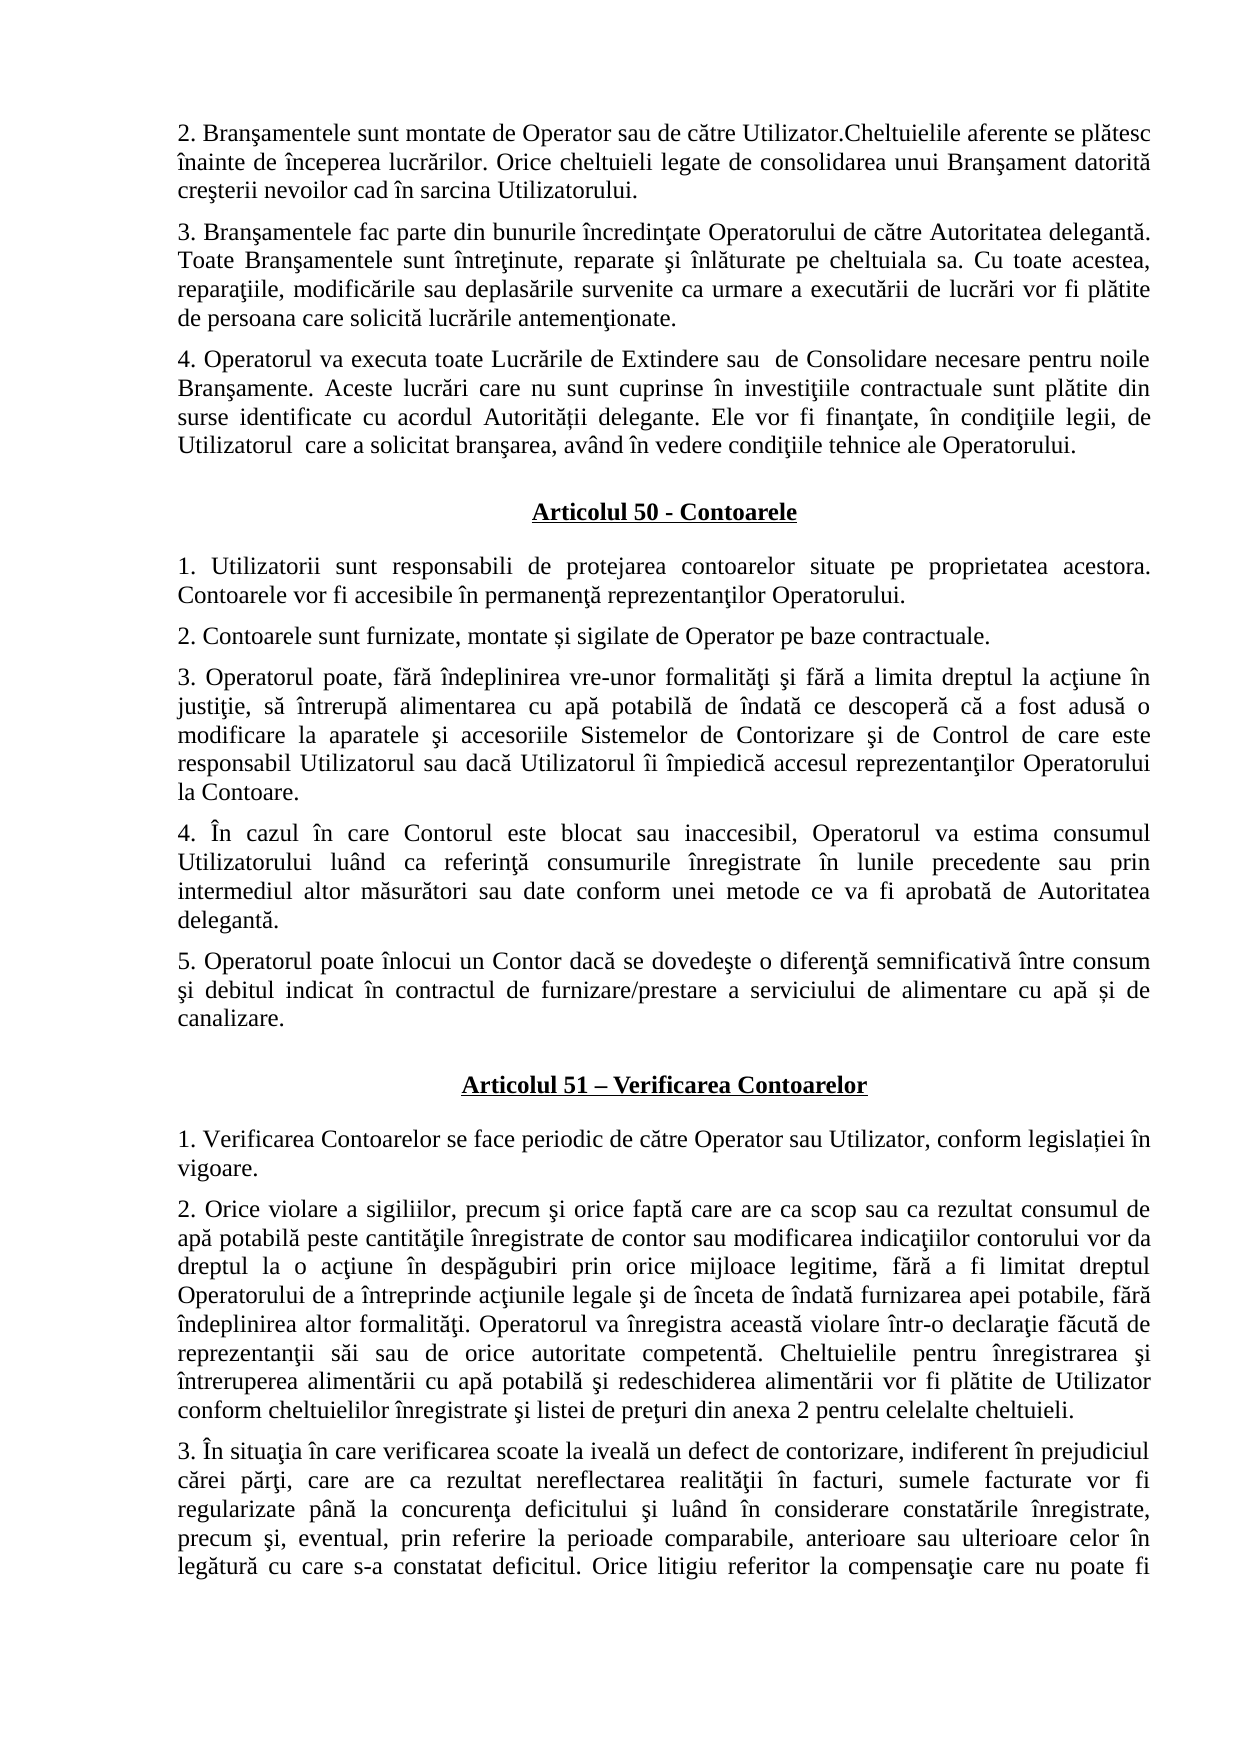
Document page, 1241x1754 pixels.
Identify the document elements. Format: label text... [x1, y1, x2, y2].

subtitle Articolul 50 - Contoarele [177, 497, 1152, 526]
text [177, 1436, 1152, 1580]
text 4. Operatorul va executa toate Lucrările de Extindere sau de Consolidare necesare pentru noile Branşamente. Aceste lucrări care nu sunt cuprinse în investiţiile contractuale sunt plătite din surse identificate cu acordul Autorității delegante. Ele vor fi finanţate, în condiţiile legii, de Utilizatorul care a solicitat branşarea, având în vedere condiţiile tehnice ale Operatorului. [177, 344, 1152, 459]
text 1. Verificarea Contoarelor se face periodic de către Operator sau Utilizator, conform legislației în vigoare. [177, 1124, 1152, 1181]
text 2. Orice violare a sigiliilor, precum şi orice faptă care are ca scop sau ca rezultat consumul de apă potabilă peste cantităţile înregistrate de contor sau modificarea indicaţiilor contorului vor da dreptul la o acţiune în despăgubiri prin orice mijloace legitime, fără a fi limitat dreptul Operatorului de a întreprinde acţiunile legale şi de înceta de îndată furnizarea apei potabile, fără îndeplinirea altor formalităţi. Operatorul va înregistra această violare într-o declaraţie făcută de reprezentanţii săi sau de orice autoritate competentă. Cheltuielile pentru înregistrarea şi întreruperea alimentării cu apă potabilă şi redeschiderea alimentării vor fi plătite de Utilizator conform cheltuielilor înregistrate şi listei de preţuri din anexa 2 pentru celelalte cheltuieli. [177, 1194, 1152, 1424]
text 4. În cazul în care Contorul este blocat sau inaccesibil, Operatorul va estima consumul Utilizatorului luând ca referinţă consumurile înregistrate în lunile precedente sau prin intermediul altor măsurători sau date conform unei metode ce va fi aprobată de Autoritatea delegantă. [177, 818, 1152, 933]
text 2. Contoarele sunt furnizate, montate și sigilate de Operator pe baze contractuale. [177, 621, 1152, 650]
text 3. Operatorul poate, fără îndeplinirea vre-unor formalităţi şi fără a limita dreptul la acţiune în justiţie, să întrerupă alimentarea cu apă potabilă de îndată ce descoperă că a fost adusă o modificare la aparatele şi accesoriile Sistemelor de Contorizare şi de Control de care este responsabil Utilizatorul sau dacă Utilizatorul îi împiedică accesul reprezentanţilor Operatorului la Contoare. [177, 662, 1152, 806]
text 3. Branşamentele fac parte din bunurile încredinţate Operatorului de către Autoritatea delegantă. Toate Branşamentele sunt întreţinute, reparate şi înlăturate pe cheltuiala sa. Cu toate acestea, reparaţiile, modificările sau deplasările survenite ca urmare a executării de lucrări vor fi plătite de persoana care solicită lucrările antemenţionate. [177, 217, 1152, 332]
subtitle Articolul 51 – Verificarea Contoarelor [177, 1070, 1152, 1099]
text 1. Utilizatorii sunt responsabili de protejarea contoarelor situate pe proprietatea acestora. Contoarele vor fi accesibile în permanenţă reprezentanţilor Operatorului. [177, 551, 1152, 608]
text 2. Branşamentele sunt montate de Operator sau de către Utilizator.Cheltuielile aferente se plătesc înainte de începerea lucrărilor. Orice cheltuieli legate de consolidarea unui Branşament datorită creşterii nevoilor cad în sarcina Utilizatorului. [177, 118, 1152, 204]
text 5. Operatorul poate înlocui un Contor dacă se dovedeşte o diferenţă semnificativă între consum şi debitul indicat în contractul de furnizare/prestare a serviciului de alimentare cu apă și de canalizare. [177, 946, 1152, 1032]
